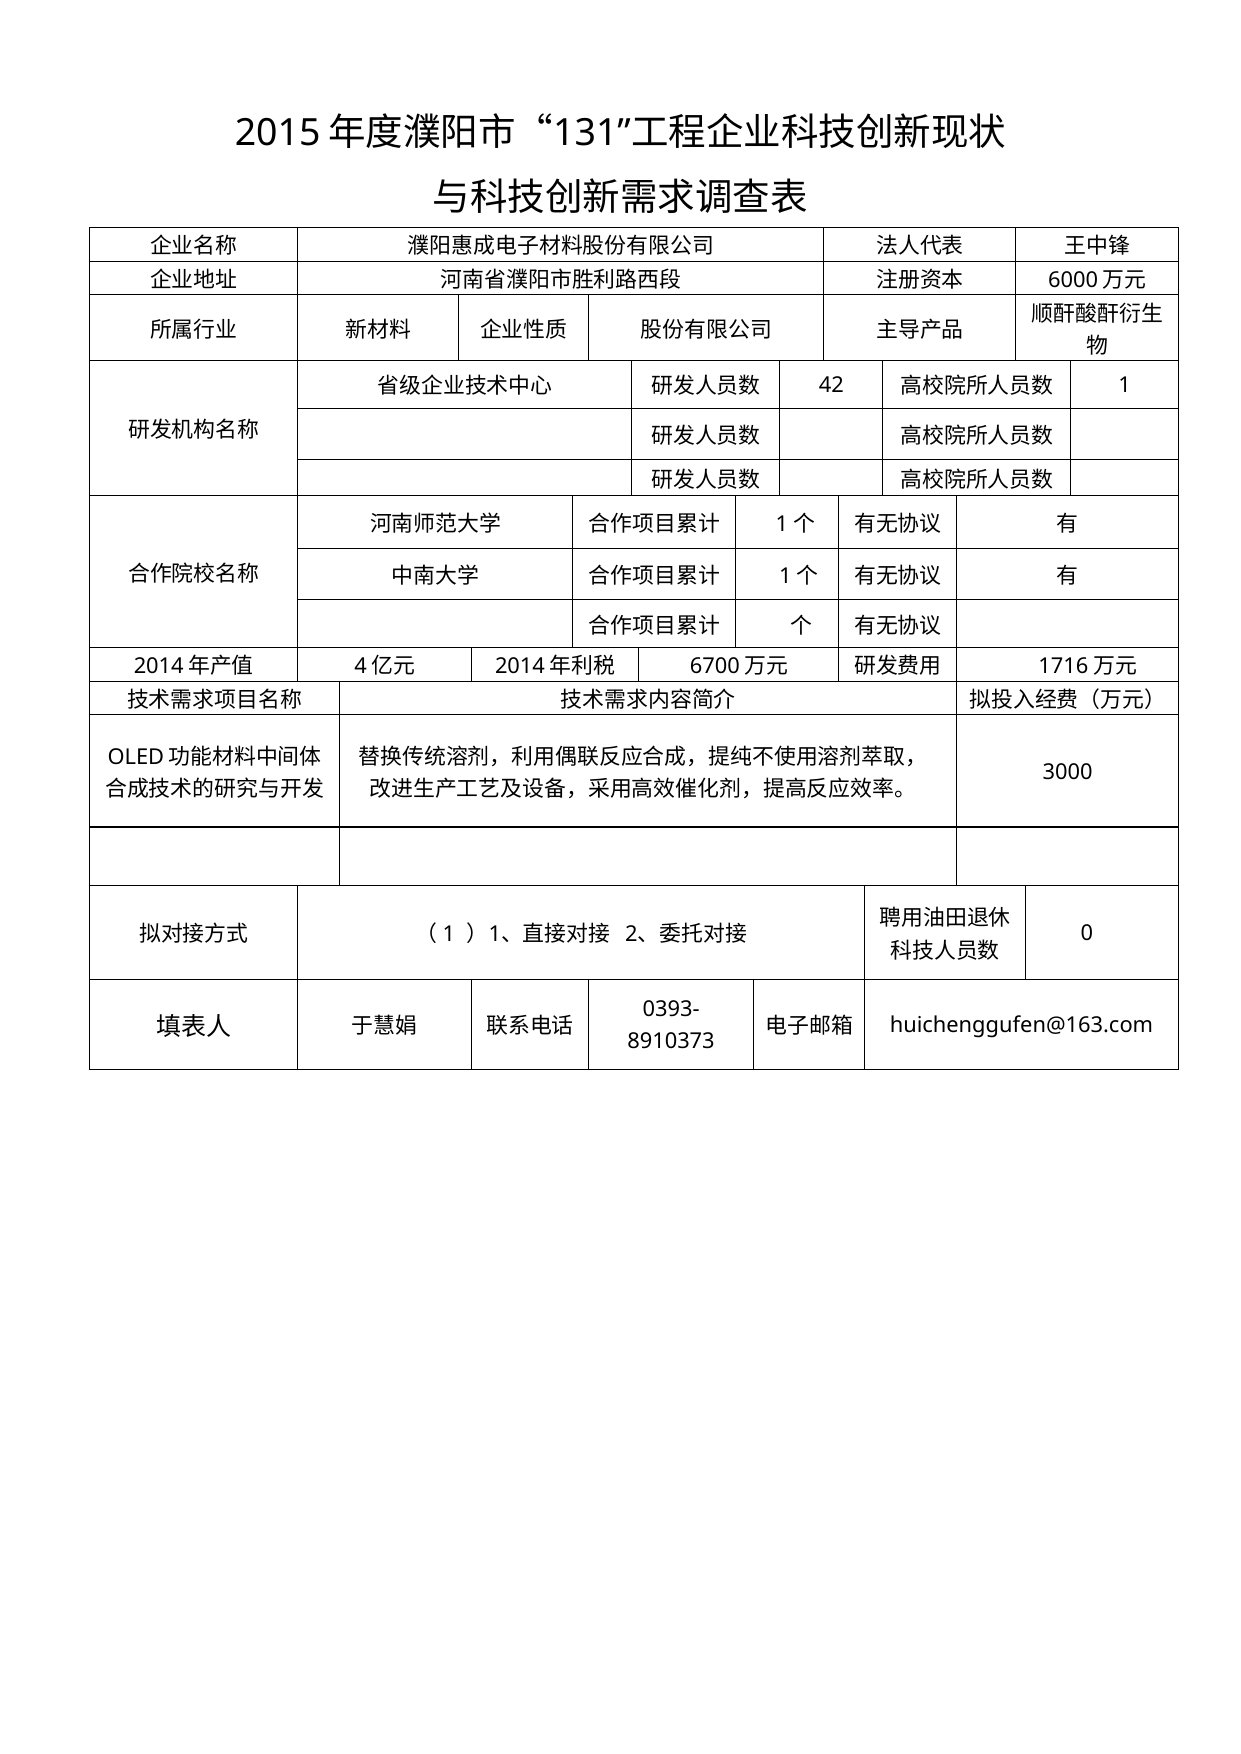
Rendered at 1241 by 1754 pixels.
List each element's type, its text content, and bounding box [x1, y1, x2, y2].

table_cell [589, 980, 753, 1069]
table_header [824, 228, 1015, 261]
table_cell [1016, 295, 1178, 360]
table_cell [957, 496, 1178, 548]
text 2015年度濮阳市“131”工程企业科技创新现状 [89, 97, 1151, 162]
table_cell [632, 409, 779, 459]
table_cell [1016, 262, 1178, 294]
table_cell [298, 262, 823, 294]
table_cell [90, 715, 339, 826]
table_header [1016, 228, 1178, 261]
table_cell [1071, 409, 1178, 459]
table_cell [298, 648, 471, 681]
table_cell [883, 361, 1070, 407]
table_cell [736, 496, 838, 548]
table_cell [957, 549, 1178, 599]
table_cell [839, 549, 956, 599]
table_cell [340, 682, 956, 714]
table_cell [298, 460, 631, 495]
text 与科技创新需求调查表 [89, 162, 1151, 227]
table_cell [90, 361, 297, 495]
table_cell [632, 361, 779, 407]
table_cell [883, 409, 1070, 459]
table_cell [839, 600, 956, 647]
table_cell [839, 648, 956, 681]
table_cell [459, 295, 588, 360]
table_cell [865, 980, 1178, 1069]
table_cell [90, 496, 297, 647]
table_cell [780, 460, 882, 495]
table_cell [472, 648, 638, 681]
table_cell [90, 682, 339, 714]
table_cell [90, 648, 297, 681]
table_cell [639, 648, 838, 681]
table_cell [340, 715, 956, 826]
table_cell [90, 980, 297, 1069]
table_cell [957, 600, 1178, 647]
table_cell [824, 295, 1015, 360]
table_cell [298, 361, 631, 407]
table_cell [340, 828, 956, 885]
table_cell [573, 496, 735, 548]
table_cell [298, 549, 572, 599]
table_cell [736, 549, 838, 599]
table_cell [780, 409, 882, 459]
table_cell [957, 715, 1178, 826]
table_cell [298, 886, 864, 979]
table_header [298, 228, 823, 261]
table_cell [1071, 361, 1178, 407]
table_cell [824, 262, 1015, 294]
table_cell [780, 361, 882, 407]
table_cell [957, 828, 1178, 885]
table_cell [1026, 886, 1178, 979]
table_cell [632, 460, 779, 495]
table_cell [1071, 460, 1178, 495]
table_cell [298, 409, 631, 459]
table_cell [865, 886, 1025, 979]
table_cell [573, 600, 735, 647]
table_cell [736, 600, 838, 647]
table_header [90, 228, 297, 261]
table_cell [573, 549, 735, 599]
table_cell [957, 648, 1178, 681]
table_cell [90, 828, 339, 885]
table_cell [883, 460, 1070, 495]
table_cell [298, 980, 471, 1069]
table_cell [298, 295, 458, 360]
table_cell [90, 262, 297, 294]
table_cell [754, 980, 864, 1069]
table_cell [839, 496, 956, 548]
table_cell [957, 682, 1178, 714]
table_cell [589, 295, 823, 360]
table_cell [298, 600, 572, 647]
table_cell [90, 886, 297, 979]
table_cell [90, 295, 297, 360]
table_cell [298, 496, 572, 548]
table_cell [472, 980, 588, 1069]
